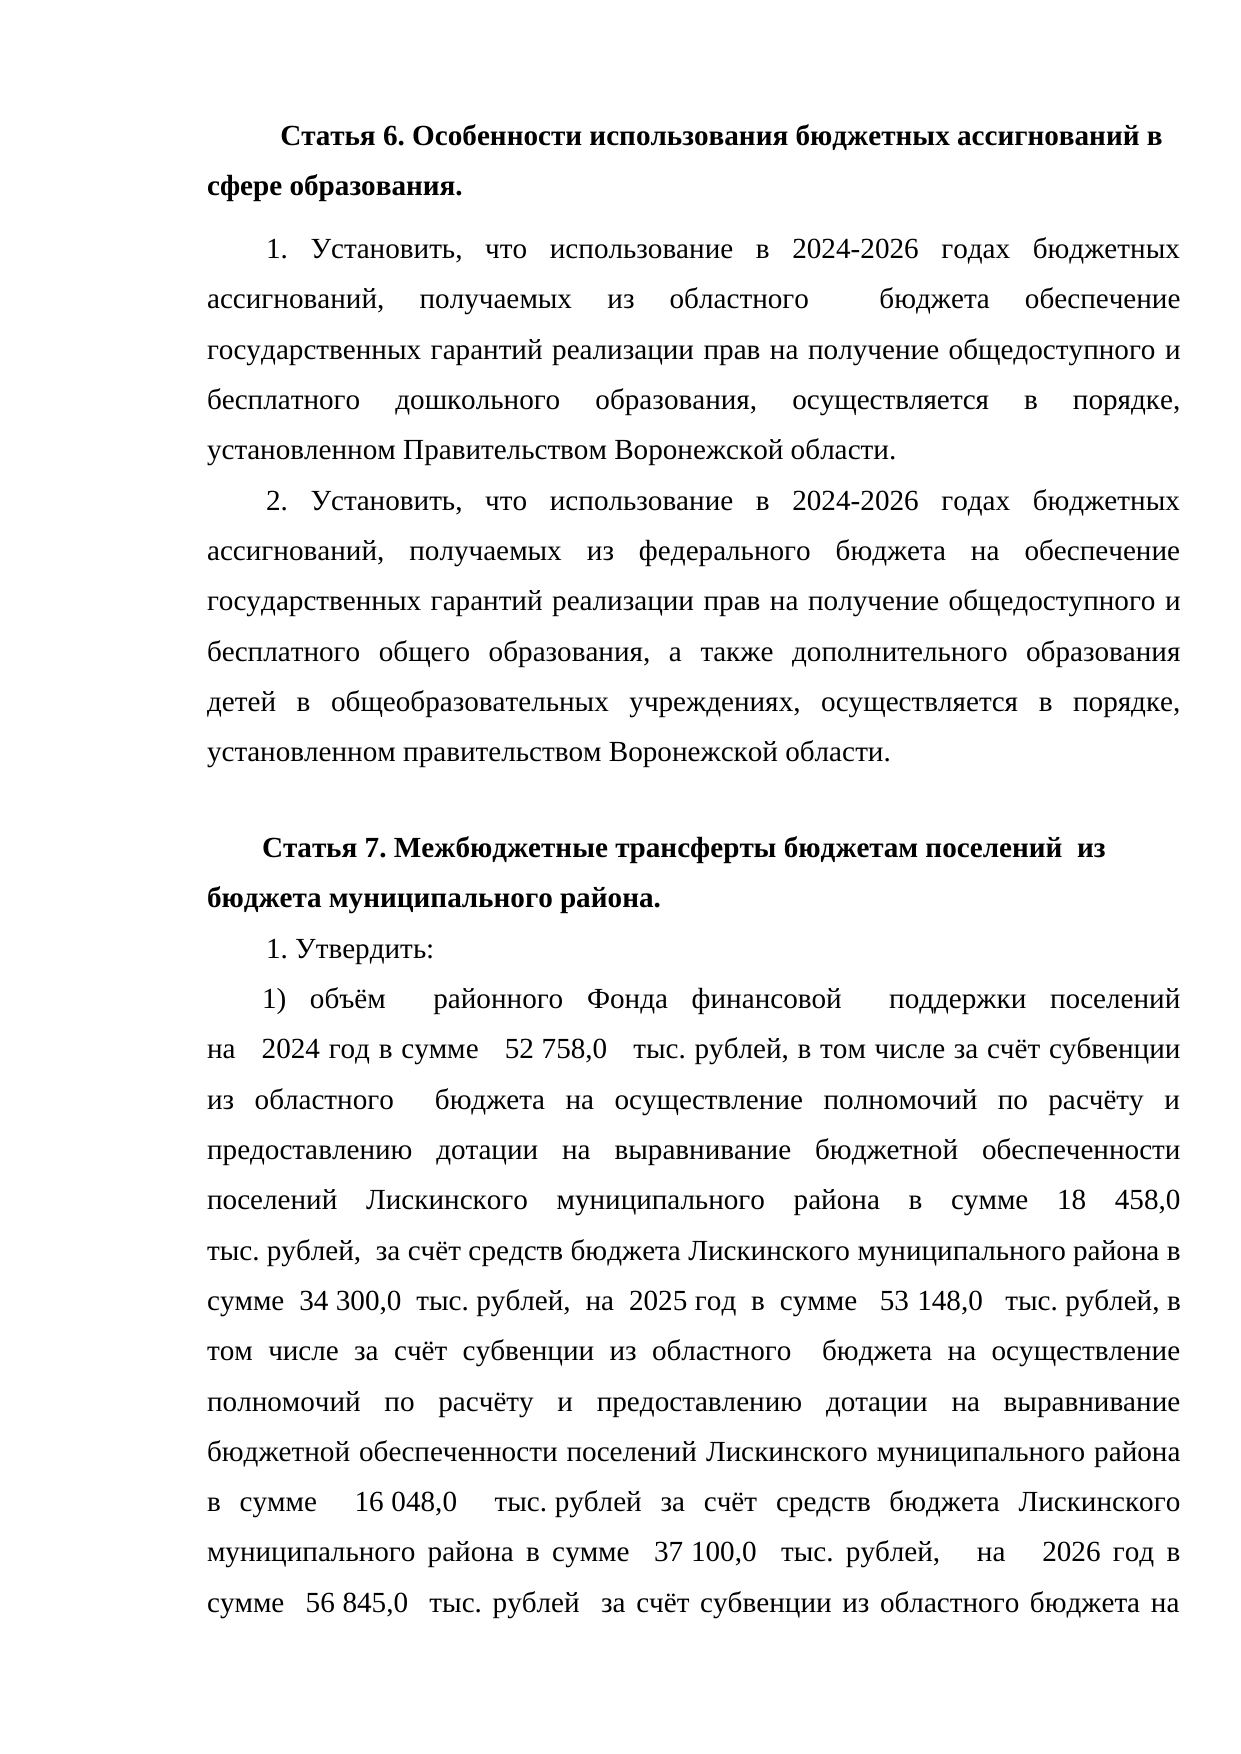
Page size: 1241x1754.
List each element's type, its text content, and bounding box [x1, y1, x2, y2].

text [207, 981, 1181, 1618]
text 1. Утвердить: [207, 931, 1181, 964]
text 2. Установить, что использование в 2024-2026 годах бюджетных ассигнований, получаемых из федерального бюджета на обеспечение государственных гарантий реализации прав на получение общедоступного и бесплатного общего образования, а также дополнительного образования детей в общеобразовательных учреждениях, осуществляется в порядке, установленном правительством Воронежской области. [207, 483, 1181, 768]
text 1. Установить, что использование в 2024-2026 годах бюджетных ассигнований, получаемых из областного бюджета обеспечение государственных гарантий реализации прав на получение общедоступного и бесплатного дошкольного образования, осуществляется в порядке, установленном Правительством Воронежской области. [207, 231, 1181, 466]
text Статья 6. Особенности использования бюджетных ассигнований в сфере образования. [207, 118, 1181, 202]
text Статья 7. Межбюджетные трансферты бюджетам поселений из [207, 830, 1181, 864]
text бюджета муниципального района. [207, 881, 1181, 914]
